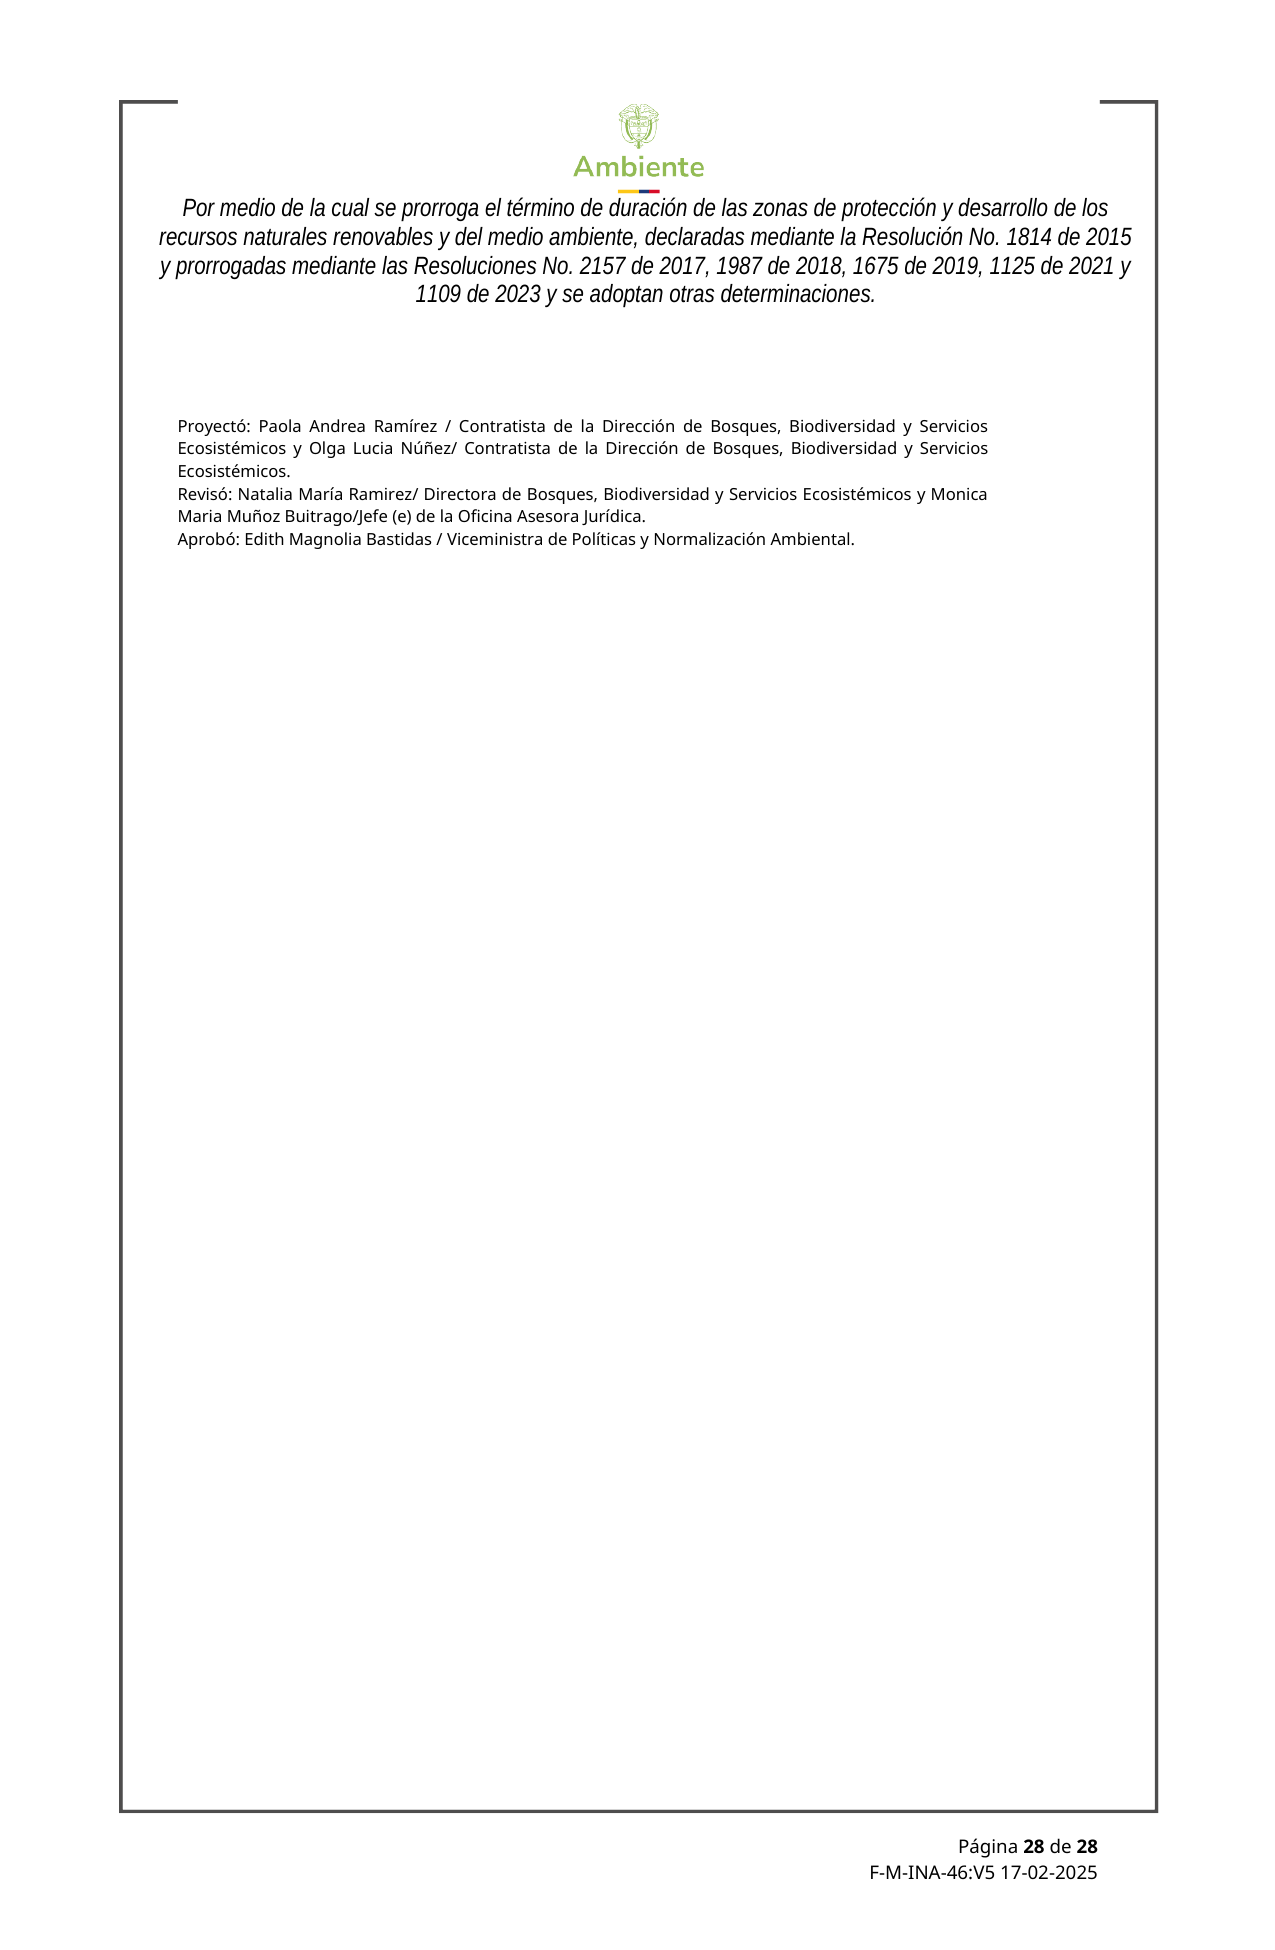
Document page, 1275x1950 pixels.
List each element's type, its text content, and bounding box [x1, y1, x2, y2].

text Revisó: Natalia María Ramirez/ Directora de Bosques, Biodiversidad y Servicios Ecosistémicos y Monica Maria Muñoz Buitrago/Jefe (e) de la Oficina Asesora Jurídica. [177, 482, 989, 528]
picture [60, 0, 1218, 1913]
text Aprobó: Edith Magnolia Bastidas / Viceministra de Políticas y Normalización Ambiental. [177, 528, 989, 551]
text Proyectó: Paola Andrea Ramírez / Contratista de la Dirección de Bosques, Biodiversidad y Servicios Ecosistémicos y Olga Lucia Núñez/ Contratista de la Dirección de Bosques, Biodiversidad y Servicios Ecosistémicos. [177, 414, 989, 482]
